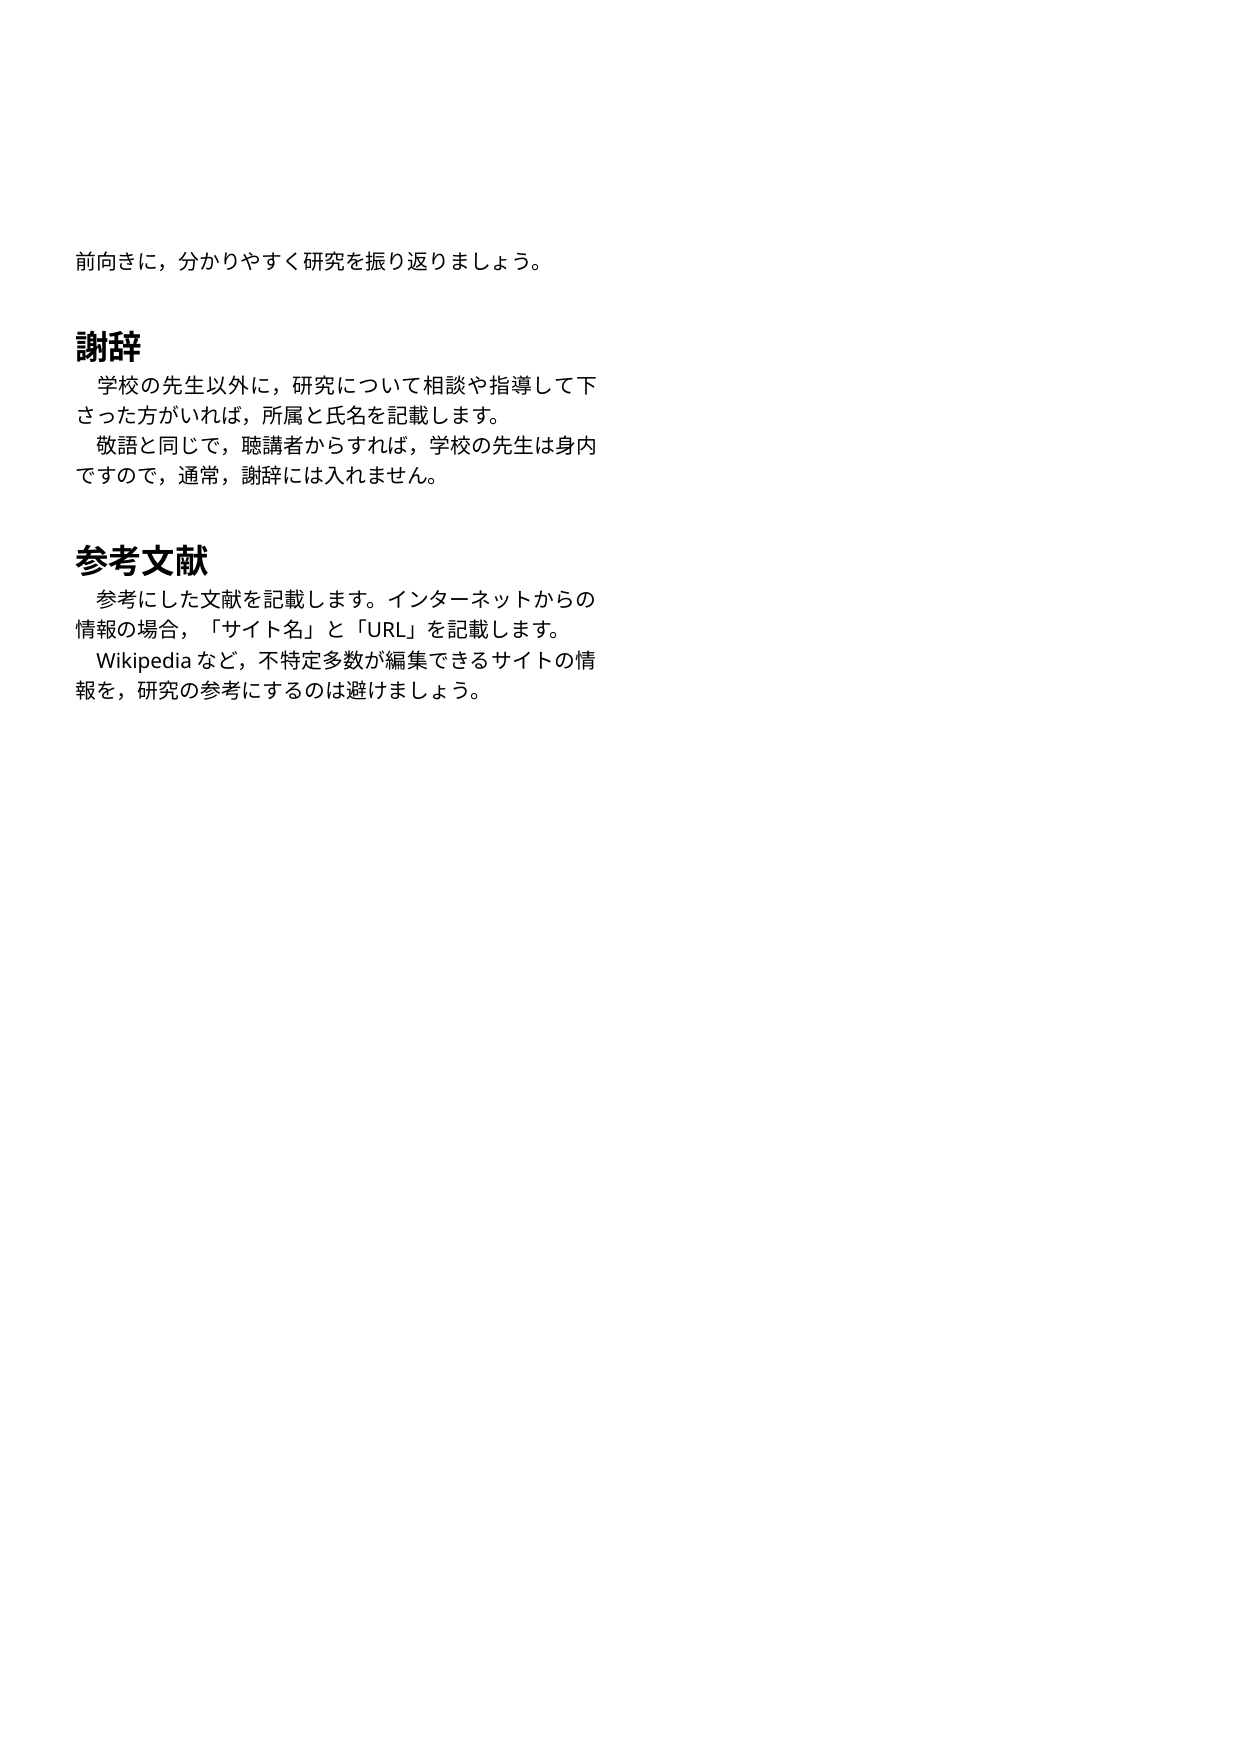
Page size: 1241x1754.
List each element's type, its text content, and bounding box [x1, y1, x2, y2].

text 学校の先生以外に，研究について相談や指導して下さった方がいれば，所属と氏名を記載します。 [75, 369, 598, 429]
text 参考にした文献を記載します。インターネットからの情報の場合，「サイト名」と「URL」を記載します。 [75, 583, 598, 644]
text 課題が明確で，探究しがいのある研究であれば，後輩がさらに発展させてくれる場合もあります。謙虚にかつ，前向きに，分かりやすく研究を振り返りましょう。 [75, 245, 598, 275]
text 敬語と同じで，聴講者からすれば，学校の先生は身内ですので，通常，謝辞には入れません。 [75, 429, 598, 490]
text 謝辞 [75, 321, 598, 369]
text Wikipediaなど，不特定多数が編集できるサイトの情報を，研究の参考にするのは避けましょう。 [75, 644, 598, 704]
text 参考文献 [75, 535, 598, 583]
